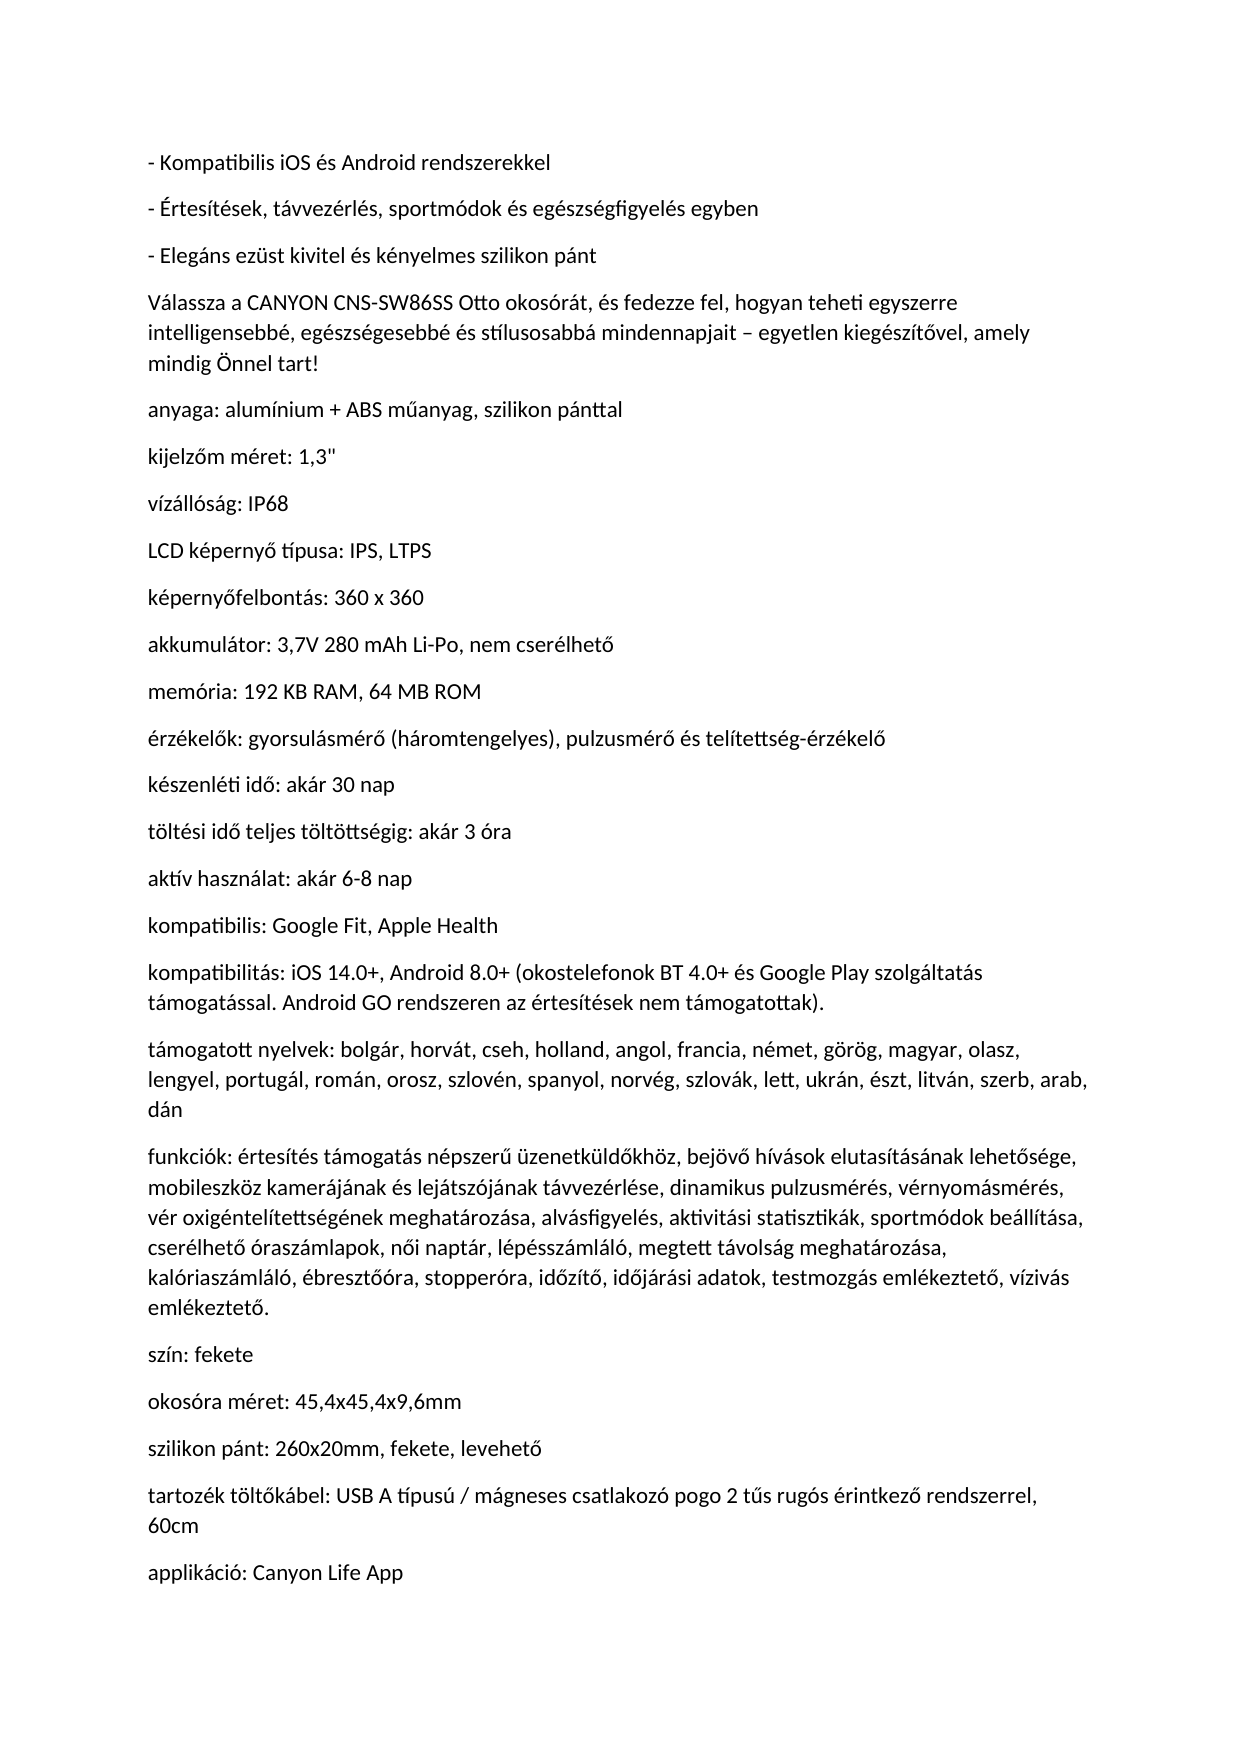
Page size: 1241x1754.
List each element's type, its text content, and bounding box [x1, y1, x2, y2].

text - Értesítések, távvezérlés, sportmódok és egészségfigyelés egyben [148, 194, 1093, 222]
text kompatibilitás: iOS 14.0+, Android 8.0+ (okostelefonok BT 4.0+ és Google Play szolgáltatás támogatással. Android GO rendszeren az értesítések nem támogatottak). [148, 958, 1093, 1016]
text tartozék töltőkábel: USB A típusú / mágneses csatlakozó pogo 2 tűs rugós érintkező rendszerrel, 60cm [148, 1481, 1093, 1539]
text okosóra méret: 45,4x45,4x9,6mm [148, 1387, 1093, 1415]
text memória: 192 KB RAM, 64 MB ROM [148, 677, 1093, 705]
text Válassza a CANYON CNS-SW86SS Otto okosórát, és fedezze fel, hogyan teheti egyszerre intelligensebbé, egészségesebbé és stílusosabbá mindennapjait – egyetlen kiegészítővel, amely mindig Önnel tart! [148, 288, 1093, 377]
text képernyőfelbontás: 360 x 360 [148, 583, 1093, 611]
text szilikon pánt: 260x20mm, fekete, levehető [148, 1434, 1093, 1462]
text készenléti idő: akár 30 nap [148, 771, 1093, 798]
text szín: fekete [148, 1340, 1093, 1368]
text kijelzőm méret: 1,3" [148, 442, 1093, 470]
text funkciók: értesítés támogatás népszerű üzenetküldőkhöz, bejövő hívások elutasításának lehetősége, mobileszköz kamerájának és lejátszójának távvezérlése, dinamikus pulzusmérés, vérnyomásmérés, vér oxigéntelítettségének meghatározása, alvásfigyelés, aktivitási statisztikák, sportmódok beállítása, cserélhető óraszámlapok, női naptár, lépésszámláló, megtett távolság meghatározása, kalóriaszámláló, ébresztőóra, stopperóra, időzítő, időjárási adatok, testmozgás emlékeztető, vízivás emlékeztető. [148, 1142, 1093, 1321]
text LCD képernyő típusa: IPS, LTPS [148, 536, 1093, 564]
text applikáció: Canyon Life App [148, 1558, 1093, 1586]
text érzékelők: gyorsulásmérő (háromtengelyes), pulzusmérő és telítettség-érzékelő [148, 724, 1093, 752]
text támogatott nyelvek: bolgár, horvát, cseh, holland, angol, francia, német, görög, magyar, olasz, lengyel, portugál, román, orosz, szlovén, spanyol, norvég, szlovák, lett, ukrán, észt, litván, szerb, arab, dán [148, 1035, 1093, 1123]
text töltési idő teljes töltöttségig: akár 3 óra [148, 817, 1093, 845]
text - Kompatibilis iOS és Android rendszerekkel [148, 148, 1093, 176]
text kompatibilis: Google Fit, Apple Health [148, 911, 1093, 939]
text - Elegáns ezüst kivitel és kényelmes szilikon pánt [148, 241, 1093, 269]
text vízállóság: IP68 [148, 489, 1093, 517]
text aktív használat: akár 6-8 nap [148, 864, 1093, 892]
text anyaga: alumínium + ABS műanyag, szilikon pánttal [148, 396, 1093, 423]
text akkumulátor: 3,7V 280 mAh Li-Po, nem cserélhető [148, 630, 1093, 658]
